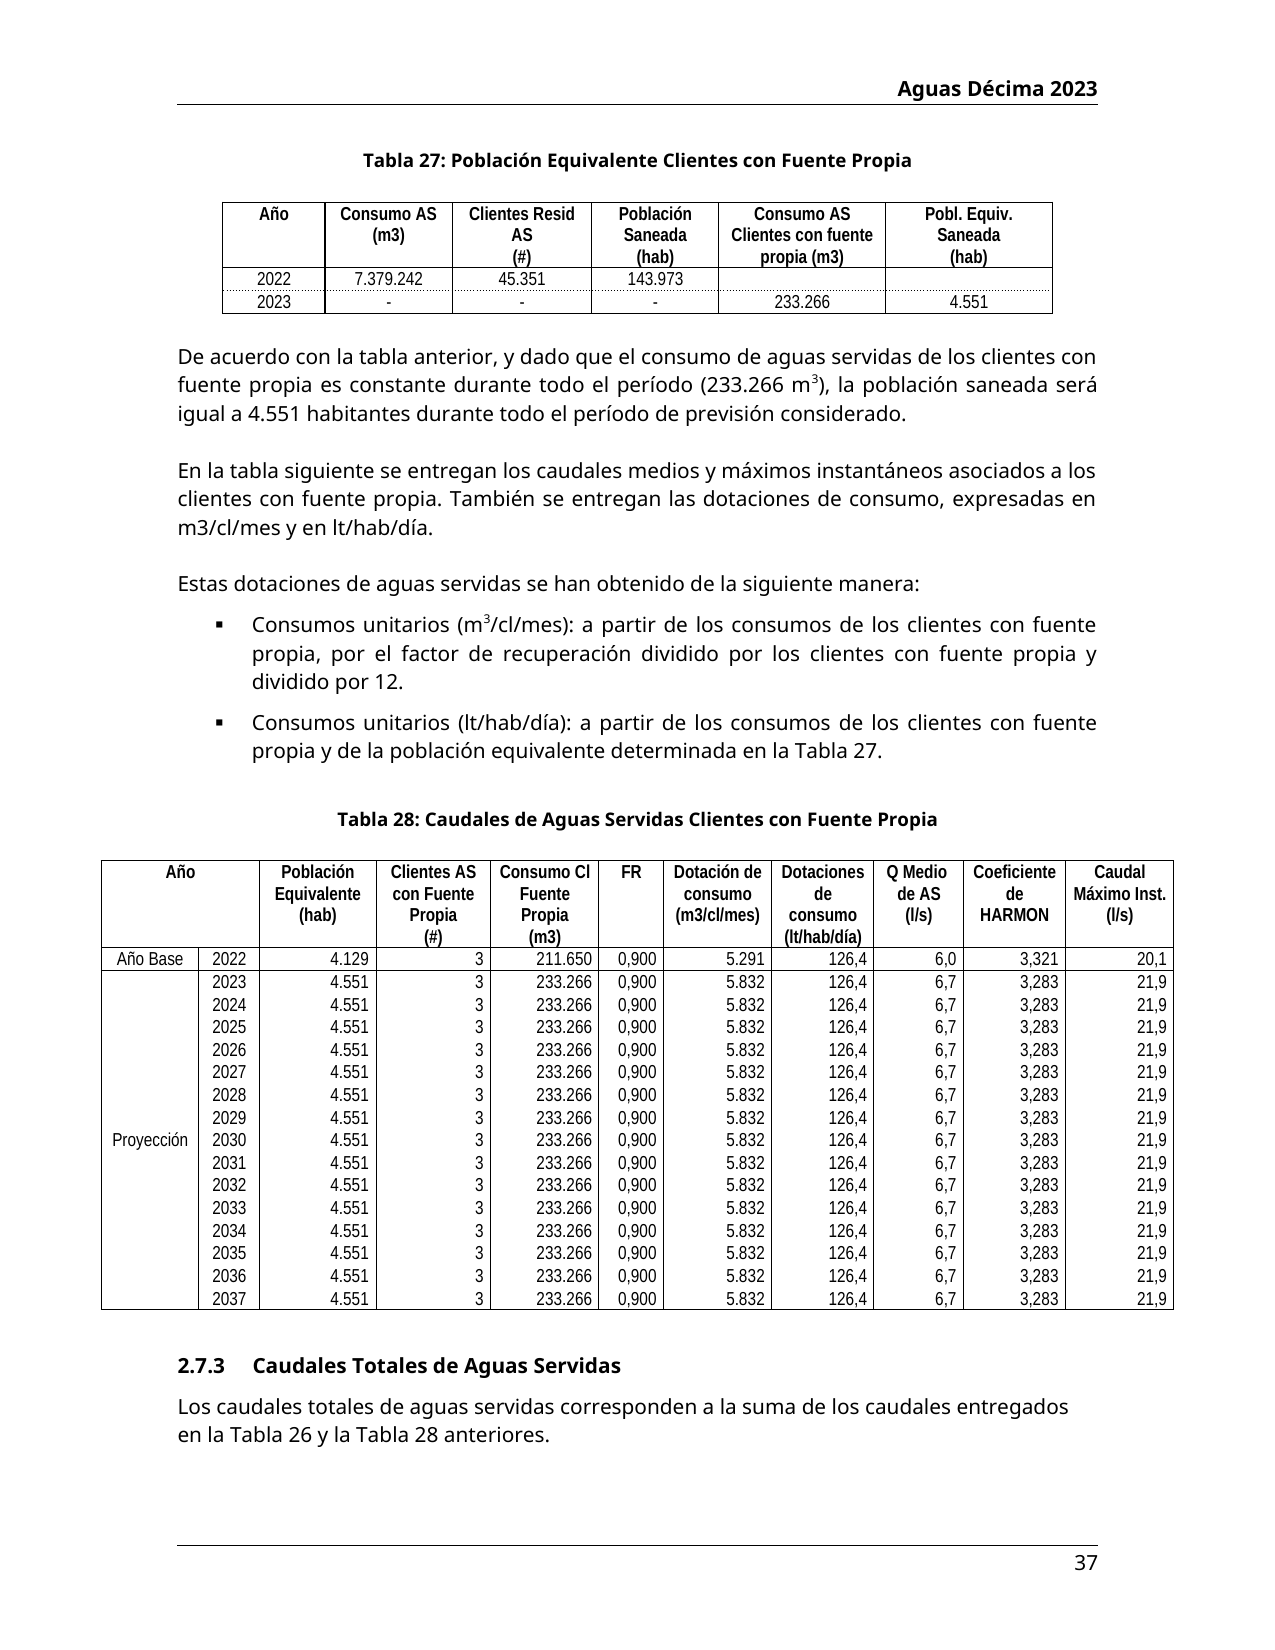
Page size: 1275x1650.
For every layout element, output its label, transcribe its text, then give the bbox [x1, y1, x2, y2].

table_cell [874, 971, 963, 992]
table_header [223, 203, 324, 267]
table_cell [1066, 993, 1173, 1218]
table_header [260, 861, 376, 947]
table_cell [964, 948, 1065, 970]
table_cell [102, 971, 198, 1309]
text Estas dotaciones de aguas servidas se han obtenido de la siguiente manera: [177, 569, 1098, 598]
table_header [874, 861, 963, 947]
text De acuerdo con la tabla anterior, y dado que el consumo de aguas servidas de los clientes con fuente propia es constante durante todo el período (233.266 m3), la población saneada será igual a 4.551 habitantes durante todo el período de previsión considerado. [177, 342, 1098, 427]
list Consumos unitarios (m3/cl/mes): a partir de los consumos de los clientes con fuente propia, por el factor de recuperación dividido por los clientes con fuente propia y dividido por 12. [214, 610, 1098, 696]
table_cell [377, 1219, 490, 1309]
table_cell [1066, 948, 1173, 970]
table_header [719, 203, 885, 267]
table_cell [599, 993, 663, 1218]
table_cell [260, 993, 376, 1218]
list Consumos unitarios (lt/hab/día): a partir de los consumos de los clientes con fuente propia y de la población equivalente determinada en la Tabla 27. [214, 708, 1098, 765]
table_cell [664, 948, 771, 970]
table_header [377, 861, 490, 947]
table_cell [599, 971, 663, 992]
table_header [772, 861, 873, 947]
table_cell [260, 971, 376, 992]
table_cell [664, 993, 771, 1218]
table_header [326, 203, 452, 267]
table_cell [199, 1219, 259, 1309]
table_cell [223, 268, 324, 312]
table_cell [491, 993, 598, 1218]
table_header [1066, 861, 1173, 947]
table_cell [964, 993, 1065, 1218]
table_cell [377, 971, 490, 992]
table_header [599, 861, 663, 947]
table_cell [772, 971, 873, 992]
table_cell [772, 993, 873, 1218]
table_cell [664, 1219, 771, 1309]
text Tabla 28: Caudales de Aguas Servidas Clientes con Fuente Propia [177, 806, 1098, 832]
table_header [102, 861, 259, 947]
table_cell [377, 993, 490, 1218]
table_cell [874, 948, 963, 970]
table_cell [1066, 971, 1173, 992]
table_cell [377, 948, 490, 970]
text Tabla 27: Población Equivalente Clientes con Fuente Propia [177, 148, 1098, 173]
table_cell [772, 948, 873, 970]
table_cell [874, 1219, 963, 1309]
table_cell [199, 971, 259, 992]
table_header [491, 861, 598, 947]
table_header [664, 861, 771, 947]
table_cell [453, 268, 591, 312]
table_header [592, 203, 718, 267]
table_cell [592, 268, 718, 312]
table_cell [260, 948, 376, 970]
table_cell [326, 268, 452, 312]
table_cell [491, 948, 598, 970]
subtitle Caudales Totales de Aguas Servidas [177, 1351, 1098, 1379]
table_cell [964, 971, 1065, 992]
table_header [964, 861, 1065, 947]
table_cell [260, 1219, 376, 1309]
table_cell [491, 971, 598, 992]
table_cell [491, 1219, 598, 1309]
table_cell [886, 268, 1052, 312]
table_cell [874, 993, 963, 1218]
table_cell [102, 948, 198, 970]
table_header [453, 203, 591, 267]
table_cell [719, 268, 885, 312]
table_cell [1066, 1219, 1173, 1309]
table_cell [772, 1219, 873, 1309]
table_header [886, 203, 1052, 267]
text Los caudales totales de aguas servidas corresponden a la suma de los caudales entregados en la Tabla 26 y la Tabla 28 anteriores. [177, 1392, 1098, 1449]
text En la tabla siguiente se entregan los caudales medios y máximos instantáneos asociados a los clientes con fuente propia. También se entregan las dotaciones de consumo, expresadas en m3/cl/mes y en lt/hab/día. [177, 456, 1098, 541]
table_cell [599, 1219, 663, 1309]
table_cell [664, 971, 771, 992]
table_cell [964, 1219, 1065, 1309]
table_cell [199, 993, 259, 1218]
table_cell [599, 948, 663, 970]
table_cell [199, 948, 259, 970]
